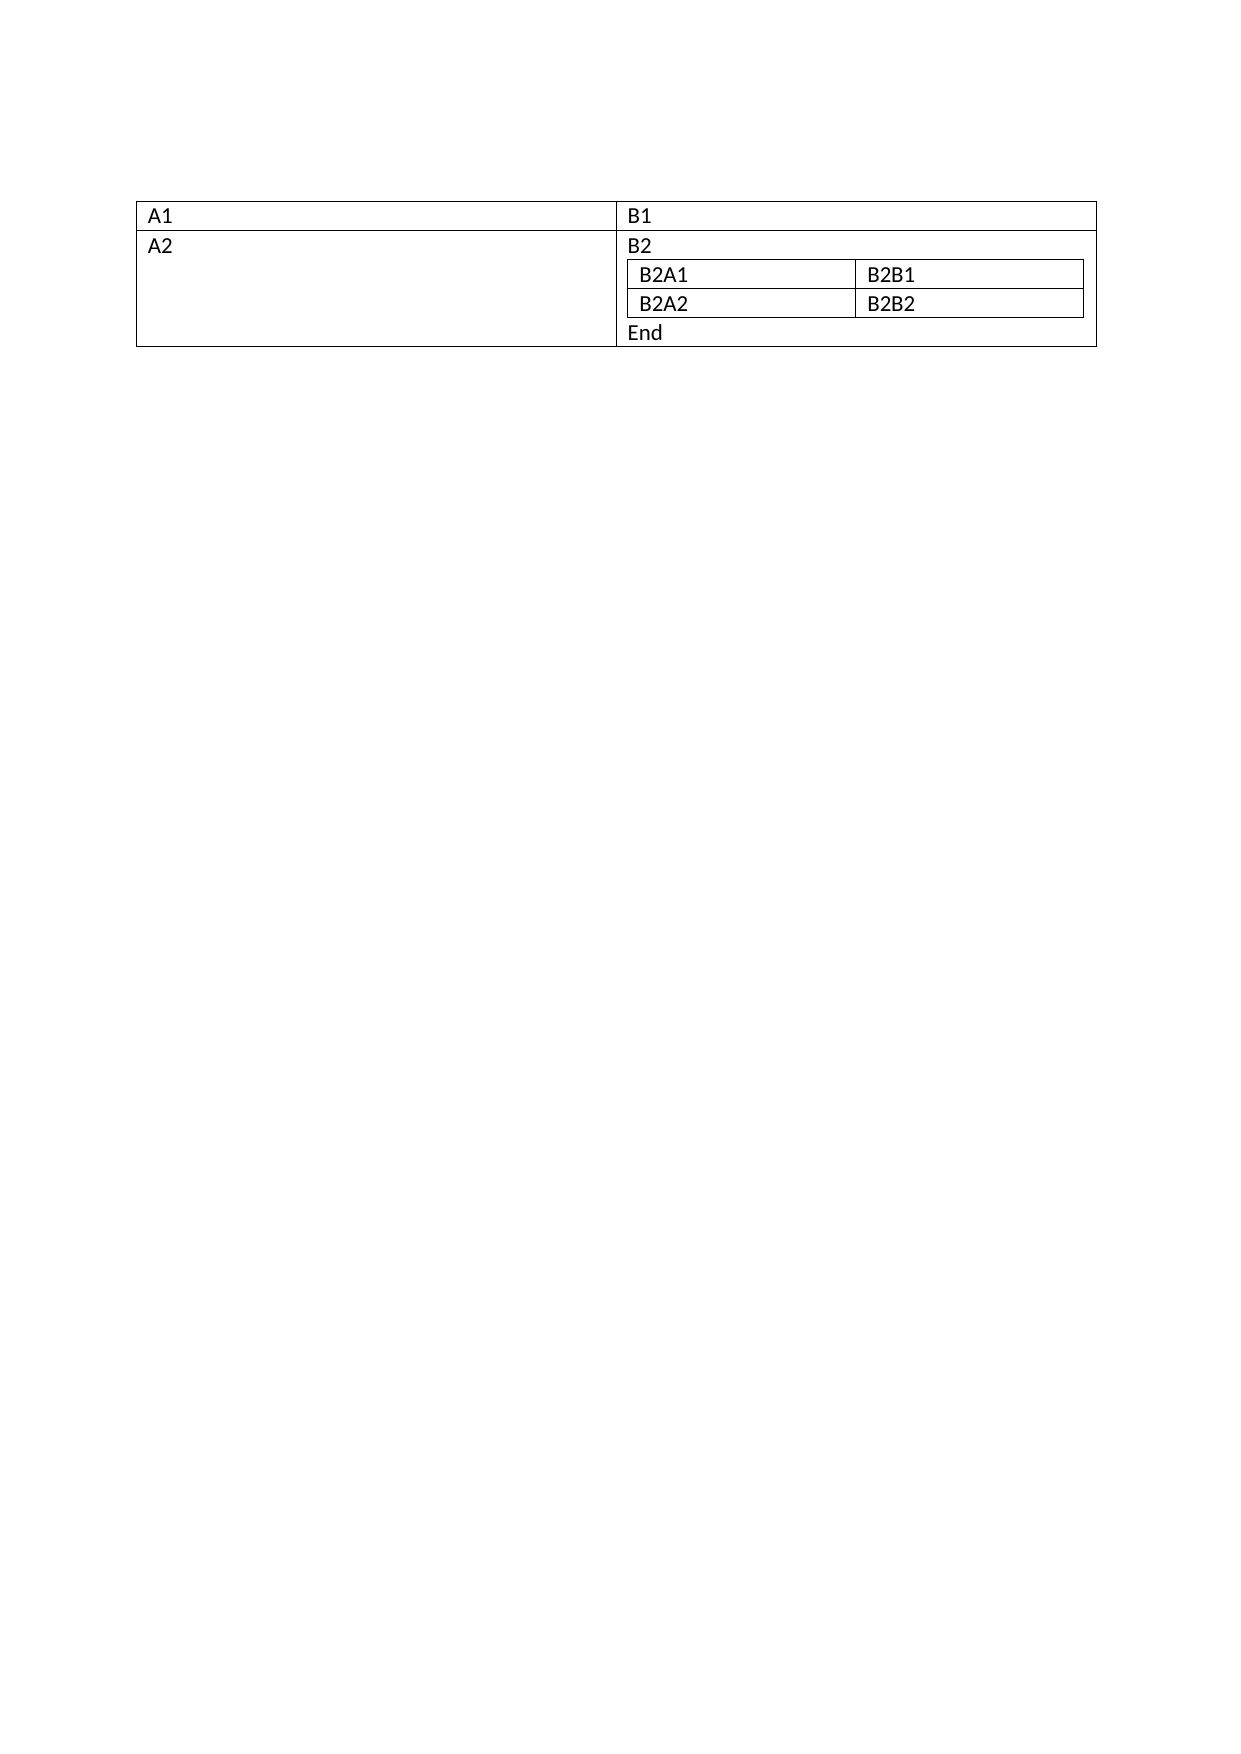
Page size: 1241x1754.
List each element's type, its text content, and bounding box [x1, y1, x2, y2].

table_header A1 [137, 202, 616, 230]
table_cell B2 End [617, 231, 1096, 346]
table_header B1 [617, 202, 1096, 230]
table_cell A2 [137, 231, 616, 346]
